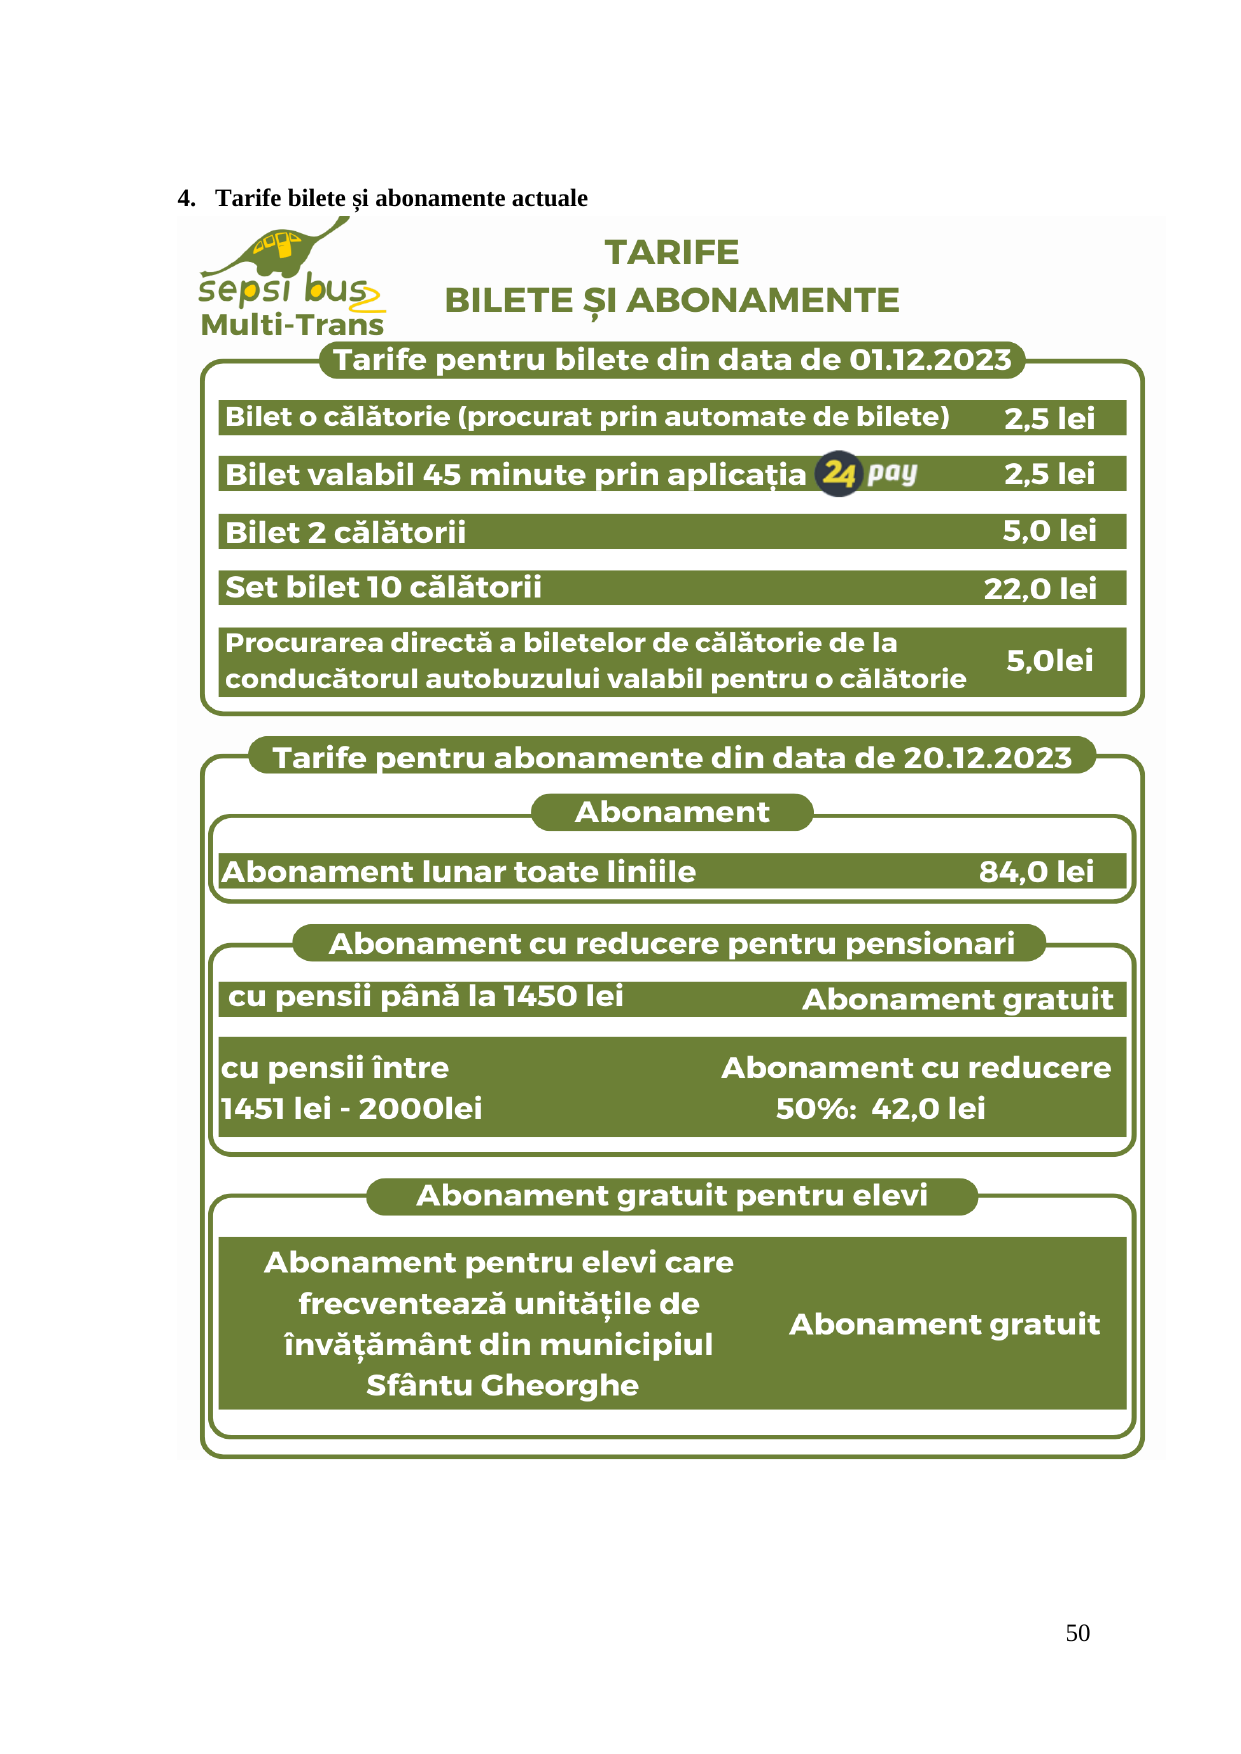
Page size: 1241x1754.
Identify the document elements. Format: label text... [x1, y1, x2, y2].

list Tarife bilete și abonamente actuale [177, 183, 1075, 212]
